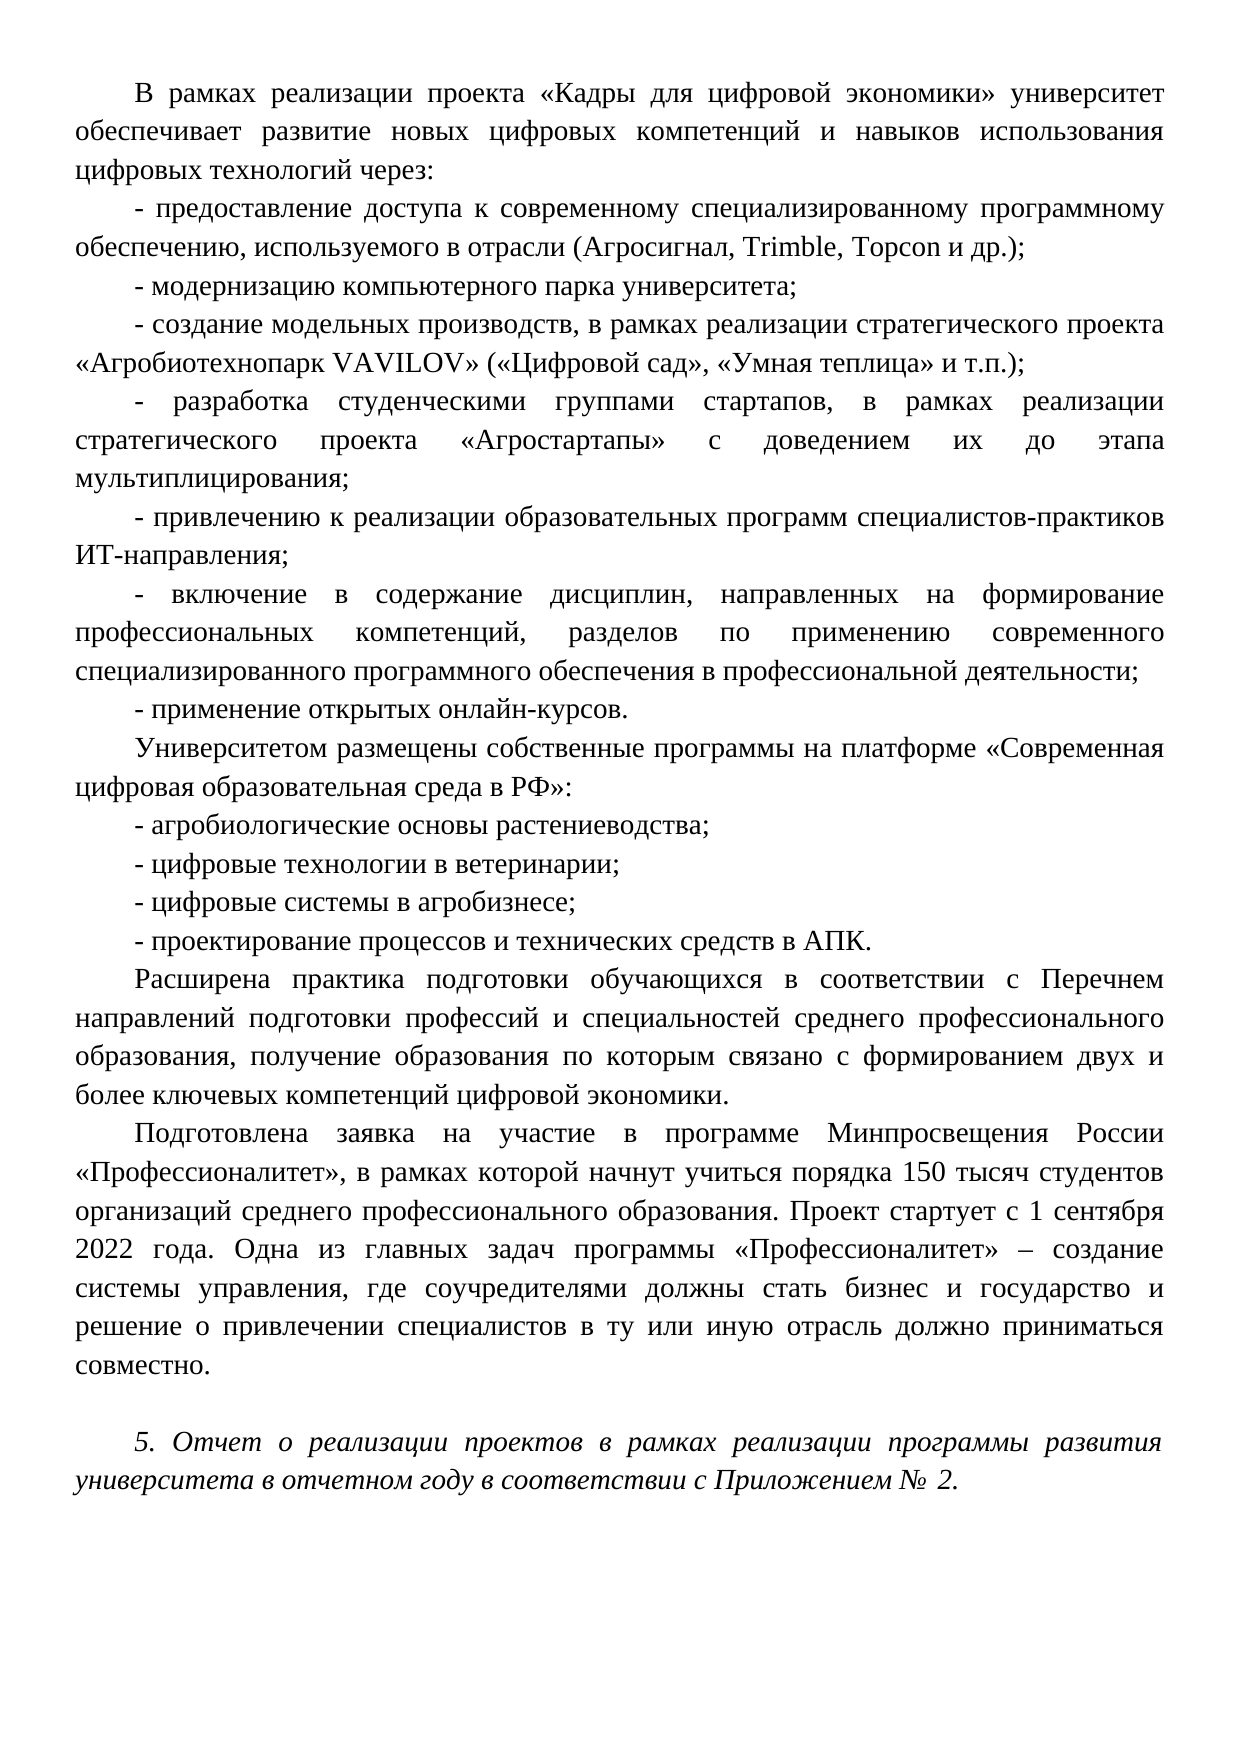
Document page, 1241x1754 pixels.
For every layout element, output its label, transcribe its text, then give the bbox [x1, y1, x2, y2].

text В рамках реализации проекта «Кадры для цифровой экономики» университет обеспечивает развитие новых цифровых компетенций и навыков использования цифровых технологий через: [75, 75, 1165, 186]
text - создание модельных производств, в рамках реализации стратегического проекта «Агробиотехнопарк VAVILOV» («Цифровой сад», «Умная теплица» и т.п.); [75, 306, 1165, 378]
text - проектирование процессов и технических средств в АПК. [75, 923, 1165, 956]
text - агробиологические основы растениеводства; [75, 807, 1165, 841]
text - применение открытых онлайн-курсов. [75, 692, 1165, 725]
text - привлечению к реализации образовательных программ специалистов-практиков ИТ-направления; [75, 499, 1165, 571]
text - включение в содержание дисциплин, направленных на формирование профессиональных компетенций, разделов по применению современного специализированного программного обеспечения в профессиональной деятельности; [75, 576, 1165, 687]
text - модернизацию компьютерного парка университета; [75, 268, 1165, 301]
text Подготовлена заявка на участие в программе Минпросвещения России «Профессионалитет», в рамках которой начнут учиться порядка 150 тысяч студентов организаций среднего профессионального образования. Проект стартует с 1 сентября 2022 года. Одна из главных задач программы «Профессионалитет» – создание системы управления, где соучредителями должны стать бизнес и государство и решение о привлечении специалистов в ту или иную отрасль должно приниматься совместно. [75, 1116, 1165, 1380]
text - разработка студенческими группами стартапов, в рамках реализации стратегического проекта «Агростартапы» с доведением их до этапа мультиплицирования; [75, 383, 1165, 494]
text - предоставление доступа к современному специализированному программному обеспечению, используемого в отрасли (Агросигнал, Trimble, Topcon и др.); [75, 191, 1165, 263]
text Расширена практика подготовки обучающихся в соответствии с Перечнем направлений подготовки профессий и специальностей среднего профессионального образования, получение образования по которым связано с формированием двух и более ключевых компетенций цифровой экономики. [75, 961, 1165, 1111]
text Университетом размещены собственные программы на платформе «Современная цифровая образовательная среда в РФ»: [75, 730, 1165, 802]
text - цифровые системы в агробизнесе; [75, 884, 1165, 918]
subtitle 5. Отчет о реализации проектов в рамках реализации программы развития университета в отчетном году в соответствии с Приложением № 2. [75, 1424, 1165, 1496]
text - цифровые технологии в ветеринарии; [75, 846, 1165, 879]
